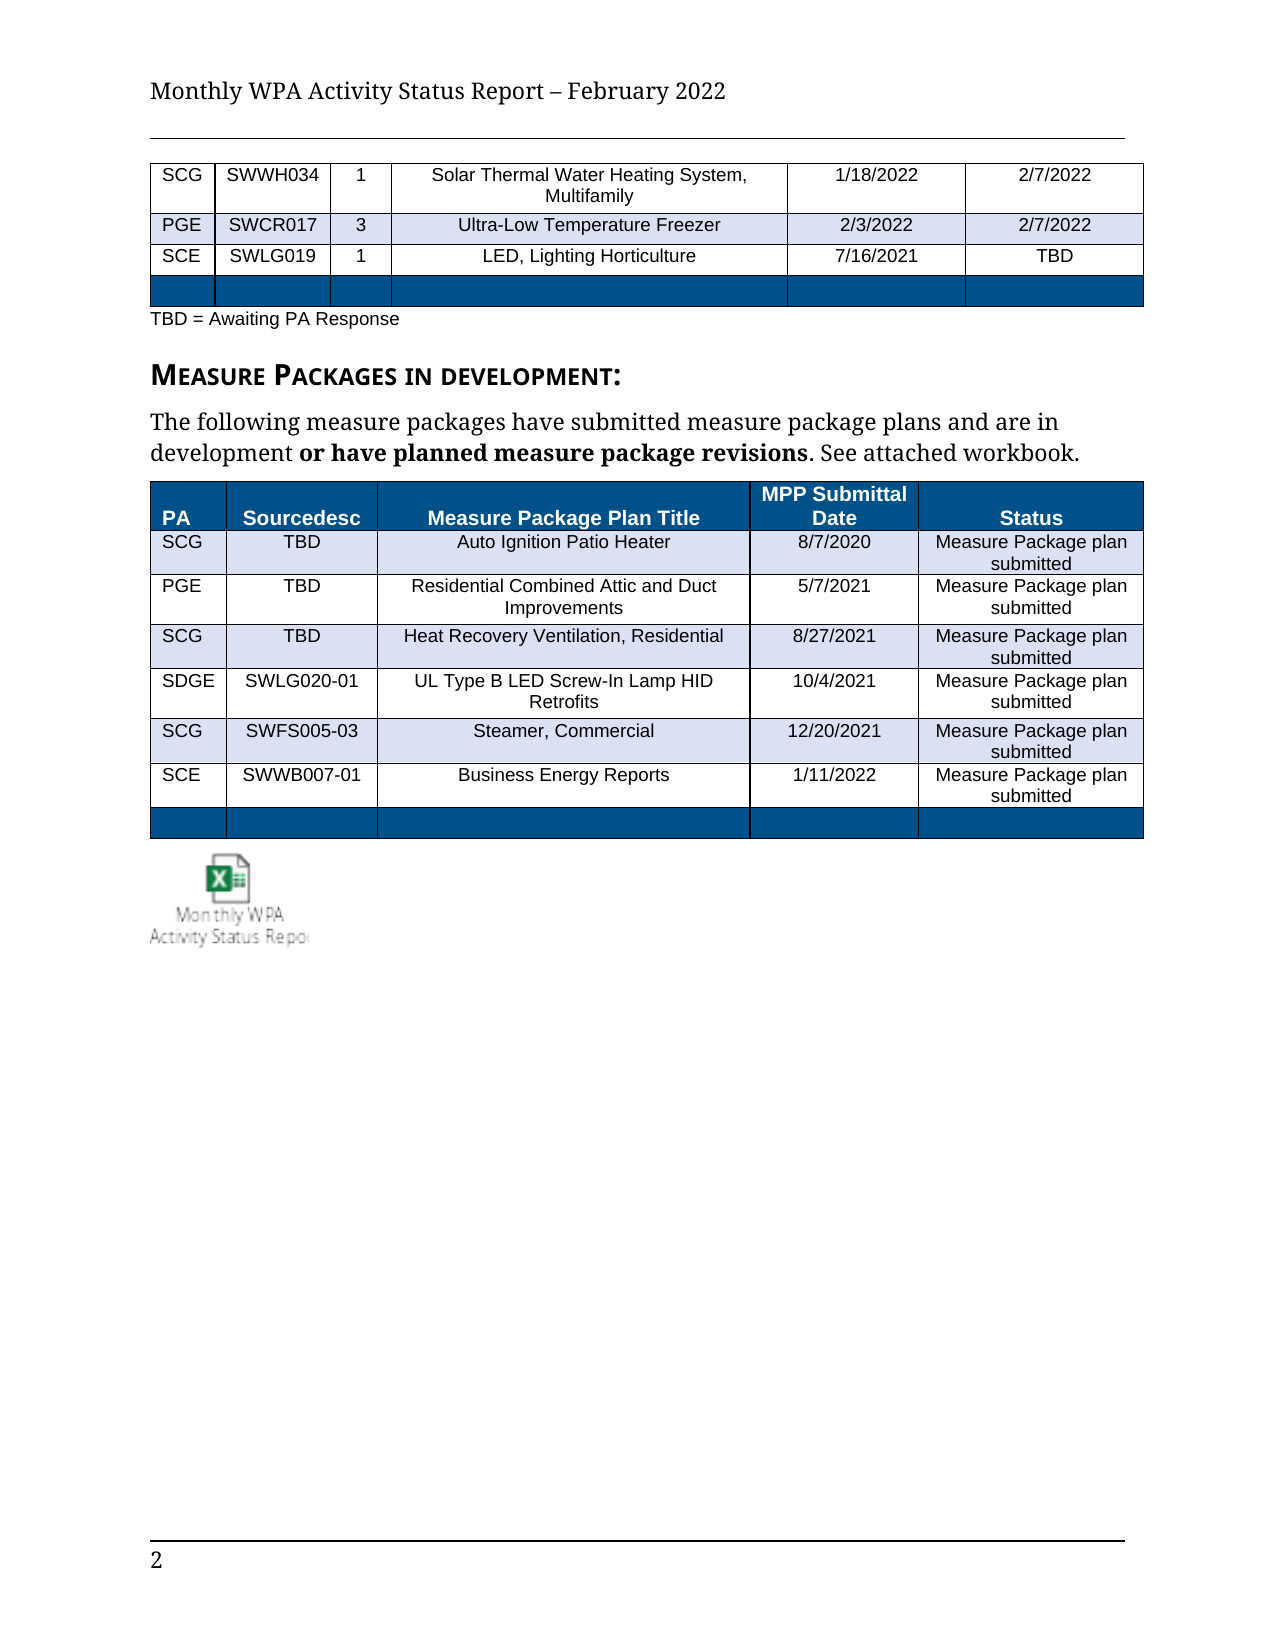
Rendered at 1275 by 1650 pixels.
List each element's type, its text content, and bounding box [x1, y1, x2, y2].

table_cell [378, 808, 749, 838]
table_cell [151, 276, 214, 306]
table_cell SWLG020-01 [227, 669, 377, 718]
table_cell Residential Combined Attic and Duct Improvements [378, 575, 749, 624]
table_cell [751, 808, 918, 838]
table_cell 12/20/2021 [751, 719, 918, 762]
table_cell 3 [331, 214, 391, 244]
table_cell [392, 276, 787, 306]
subtitle Measure Packages in development: [150, 354, 1125, 393]
table_cell 8/7/2020 [751, 531, 918, 574]
table_cell SCE [151, 764, 226, 807]
table_cell SCG [151, 164, 214, 212]
table_cell [788, 276, 965, 306]
table_cell Auto Ignition Patio Heater [378, 531, 749, 574]
table_cell Measure Package plan submitted [919, 764, 1143, 807]
table_cell Measure Package plan submitted [919, 531, 1143, 574]
table_cell 1 [331, 245, 391, 275]
table_cell [919, 808, 1143, 838]
table_cell 8/27/2021 [751, 625, 918, 668]
table_cell TBD [227, 575, 377, 624]
table_cell LED, Lighting Horticulture [392, 245, 787, 275]
table_cell SDGE [151, 669, 226, 718]
table_cell 10/4/2021 [751, 669, 918, 718]
table_cell Heat Recovery Ventilation, Residential [378, 625, 749, 668]
table_cell Measure Package plan submitted [919, 669, 1143, 718]
table_cell SWWH034 [216, 164, 330, 212]
table_cell PGE [151, 214, 214, 244]
table_cell SWLG019 [216, 245, 330, 275]
table_cell [151, 808, 226, 838]
table_cell SWFS005-03 [227, 719, 377, 762]
table_cell Ultra-Low Temperature Freezer [392, 214, 787, 244]
table_cell TBD [227, 625, 377, 668]
table_cell TBD [227, 531, 377, 574]
text TBD = Awaiting PA Response [150, 307, 1125, 329]
table_cell SWWB007-01 [227, 764, 377, 807]
table_header MPP Submittal Date [751, 482, 918, 530]
table_cell 5/7/2021 [751, 575, 918, 624]
table_cell [216, 276, 330, 306]
table_cell Measure Package plan submitted [919, 719, 1143, 762]
table_cell SCG [151, 531, 226, 574]
table_cell Business Energy Reports [378, 764, 749, 807]
table_header Measure Package Plan Title [378, 482, 749, 530]
table_cell [331, 276, 391, 306]
table_cell [966, 276, 1143, 306]
table_cell UL Type B LED Screw-In Lamp HID Retrofits [378, 669, 749, 718]
table_cell TBD [966, 245, 1143, 275]
table_cell SWCR017 [216, 214, 330, 244]
table_cell SCG [151, 625, 226, 668]
table_cell SCE [151, 245, 214, 275]
table_cell 2/7/2022 [966, 164, 1143, 212]
table_cell 1/18/2022 [788, 164, 965, 212]
table_cell [227, 808, 377, 838]
table_cell SCG [151, 719, 226, 762]
table_cell 7/16/2021 [788, 245, 965, 275]
table_cell 2/3/2022 [788, 214, 965, 244]
table_header Sourcedesc [227, 482, 377, 530]
table_cell Measure Package plan submitted [919, 625, 1143, 668]
table_cell 2/7/2022 [966, 214, 1143, 244]
table_cell Solar Thermal Water Heating System, Multifamily [392, 164, 787, 212]
table_cell PGE [151, 575, 226, 624]
table_header Status [919, 482, 1143, 530]
table_cell 1 [331, 164, 391, 212]
table_cell Measure Package plan submitted [919, 575, 1143, 624]
table_header PA [151, 482, 226, 530]
table_cell Steamer, Commercial [378, 719, 749, 762]
text The following measure packages have submitted measure package plans and are in development or have planned measure package revisions. See attached workbook. [150, 406, 1125, 468]
table_cell 1/11/2022 [751, 764, 918, 807]
